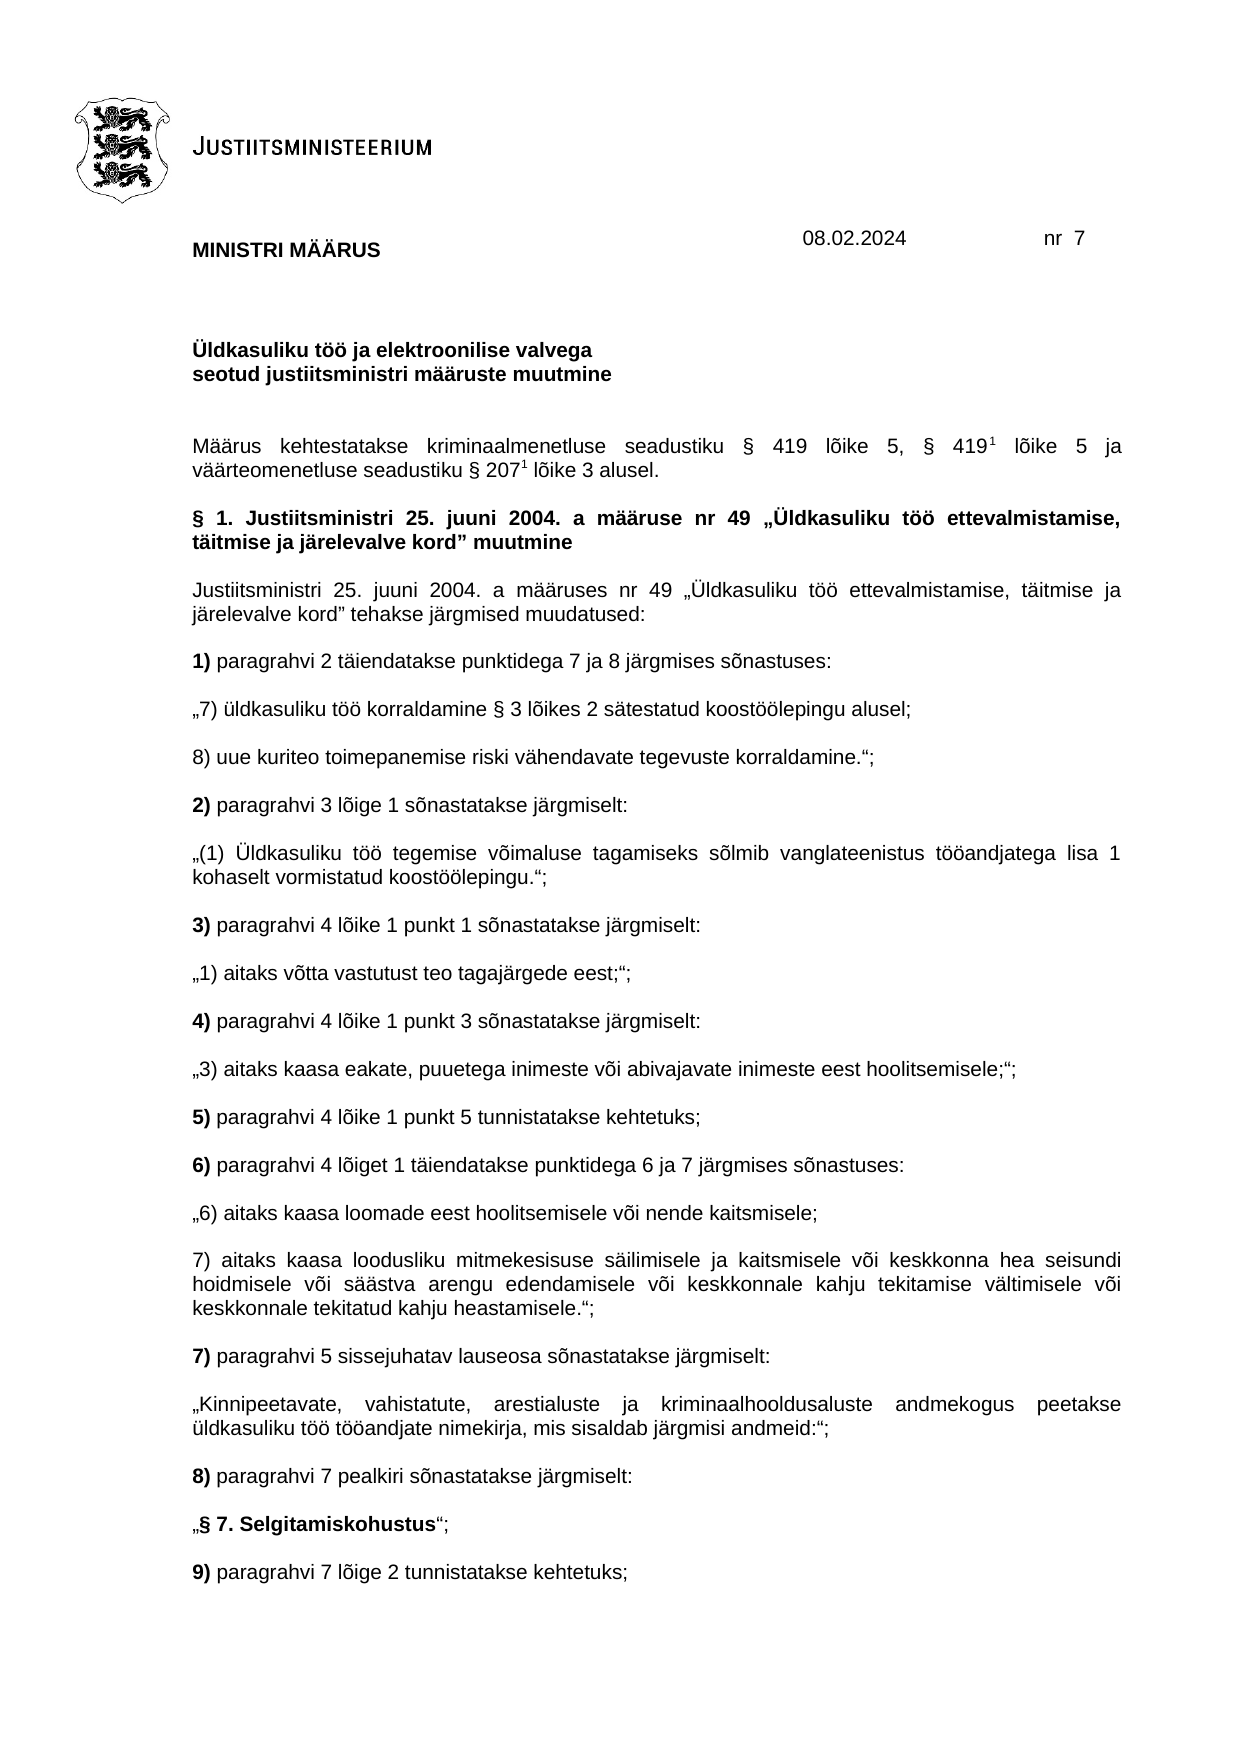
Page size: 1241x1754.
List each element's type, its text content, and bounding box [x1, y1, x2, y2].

text 6) paragrahvi 4 lõiget 1 täiendatakse punktidega 6 ja 7 järgmises sõnastuses: [192, 1152, 1122, 1176]
text Määrus kehtestatakse kriminaalmenetluse seadustiku § 419 lõike 5, § 4191 lõike 5 ja väärteomenetluse seadustiku § 2071 lõike 3 alusel. [192, 434, 1122, 482]
picture [51, 73, 524, 228]
text „1) aitaks võtta vastutust teo tagajärgede eest;“; [192, 961, 1122, 985]
text 7) paragrahvi 5 sissejuhatav lauseosa sõnastatakse järgmiselt: [192, 1344, 1122, 1368]
text 5) paragrahvi 4 lõike 1 punkt 5 tunnistatakse kehtetuks; [192, 1104, 1122, 1128]
text 1) paragrahvi 2 täiendatakse punktidega 7 ja 8 järgmises sõnastuses: [192, 649, 1122, 673]
text „6) aitaks kaasa loomade eest hoolitsemisele või nende kaitsmisele; [192, 1200, 1122, 1224]
text § 1. Justiitsministri 25. juuni 2004. a määruse nr 49 „Üldkasuliku töö ettevalmistamise, täitmise ja järelevalve kord” muutmine [192, 506, 1122, 553]
table_header 08.02.2024 [749, 226, 907, 250]
text „(1) Üldkasuliku töö tegemise võimaluse tagamiseks sõlmib vanglateenistus tööandjatega lisa 1 kohaselt vormistatud koostöölepingu.“; [192, 841, 1122, 889]
text „Kinnipeetavate, vahistatute, arestialuste ja kriminaalhooldusaluste andmekogus peetakse üldkasuliku töö tööandjate nimekirja, mis sisaldab järgmisi andmeid:“; [192, 1392, 1122, 1440]
text 7) aitaks kaasa loodusliku mitmekesisuse säilimisele ja kaitsmisele või keskkonna hea seisundi hoidmisele või säästva arengu edendamisele või keskkonnale kahju tekitamise vältimisele või keskkonnale tekitatud kahju heastamisele.“; [192, 1248, 1122, 1320]
table_header nr 7 [907, 226, 1103, 250]
text Justiitsministri 25. juuni 2004. a määruses nr 49 „Üldkasuliku töö ettevalmistamise, täitmise ja järelevalve kord” tehakse järgmised muudatused: [192, 577, 1122, 625]
text MINISTRI MÄÄRUS [192, 238, 591, 262]
text 3) paragrahvi 4 lõike 1 punkt 1 sõnastatakse järgmiselt: [192, 913, 1122, 937]
text 8) uue kuriteo toimepanemise riski vähendavate tegevuste korraldamine.“; [192, 745, 1122, 769]
text 2) paragrahvi 3 lõige 1 sõnastatakse järgmiselt: [192, 793, 1122, 817]
text „7) üldkasuliku töö korraldamine § 3 lõikes 2 sätestatud koostöölepingu alusel; [192, 697, 1122, 721]
text 8) paragrahvi 7 pealkiri sõnastatakse järgmiselt: [192, 1464, 1122, 1488]
text 4) paragrahvi 4 lõike 1 punkt 3 sõnastatakse järgmiselt: [192, 1009, 1122, 1033]
text 9) paragrahvi 7 lõige 2 tunnistatakse kehtetuks; [192, 1560, 1122, 1584]
text „3) aitaks kaasa eakate, puuetega inimeste või abivajavate inimeste eest hoolitsemisele;“; [192, 1057, 1122, 1081]
text „§ 7. Selgitamiskohustus“; [192, 1512, 1122, 1536]
text Üldkasuliku töö ja elektroonilise valvega seotud justiitsministri määruste muutmine [192, 338, 664, 386]
